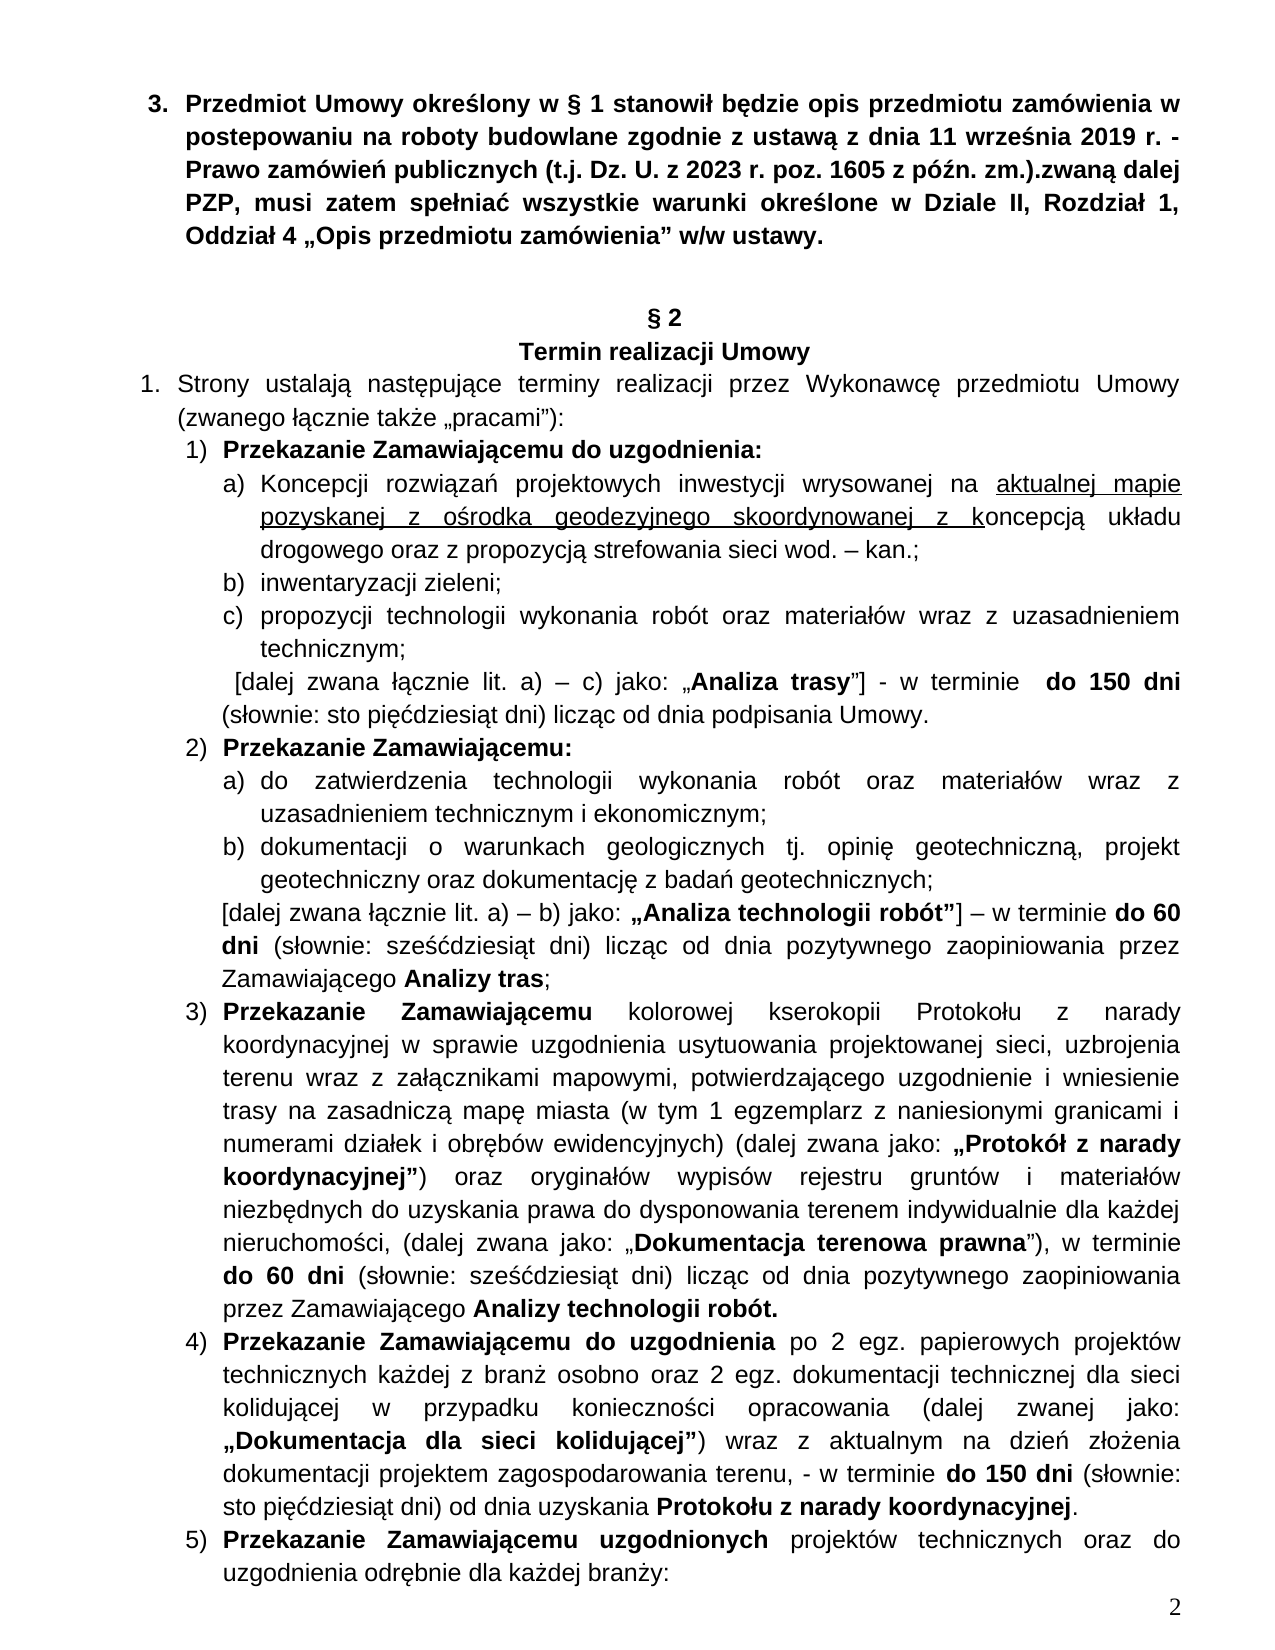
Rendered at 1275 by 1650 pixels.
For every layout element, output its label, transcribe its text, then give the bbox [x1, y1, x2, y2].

list inwentaryzacji zieleni; [223, 568, 1181, 596]
list Strony ustalają następujące terminy realizacji przez Wykonawcę przedmiotu Umowy (zwanego łącznie także „pracami”): [140, 369, 1181, 431]
text Termin realizacji Umowy [148, 336, 1181, 365]
text [dalej zwana łącznie lit. a) – c) jako: „Analiza trasy”] - w terminie do 150 dni (słownie: sto pięćdziesiąt dni) licząc od dnia podpisania Umowy. [221, 667, 1181, 728]
list propozycji technologii wykonania robót oraz materiałów wraz z uzasadnieniem technicznym; [223, 601, 1181, 662]
list Przekazanie Zamawiającemu uzgodnionych projektów technicznych oraz do uzgodnienia odrębnie dla każdej branży: [185, 1525, 1181, 1587]
list Przekazanie Zamawiającemu do uzgodnienia: [185, 436, 1181, 464]
list Koncepcji rozwiązań projektowych inwestycji wrysowanej na aktualnej mapie pozyskanej z ośrodka geodezyjnego skoordynowanej z koncepcją układu drogowego oraz z propozycją strefowania sieci wod. – kan.; [223, 468, 1181, 563]
text [dalej zwana łącznie lit. a) – b) jako: „Analiza technologii robót”] – w terminie do 60 dni (słownie: sześćdziesiąt dni) licząc od dnia pozytywnego zaopiniowania przez Zamawiającego Analizy tras; [221, 898, 1181, 993]
list Przekazanie Zamawiającemu do uzgodnienia po 2 egz. papierowych projektów technicznych każdej z branż osobno oraz 2 egz. dokumentacji technicznej dla sieci kolidującej w przypadku konieczności opracowania (dalej zwanej jako: „Dokumentacja dla sieci kolidującej”) wraz z aktualnym na dzień złożenia dokumentacji projektem zagospodarowania terenu, - w terminie do 150 dni (słownie: sto pięćdziesiąt dni) od dnia uzyskania Protokołu z narady koordynacyjnej. [185, 1327, 1181, 1521]
list Przekazanie Zamawiającemu kolorowej kserokopii Protokołu z narady koordynacyjnej w sprawie uzgodnienia usytuowania projektowanej sieci, uzbrojenia terenu wraz z załącznikami mapowymi, potwierdzającego uzgodnienie i wniesienie trasy na zasadniczą mapę miasta (w tym 1 egzemplarz z naniesionymi granicami i numerami działek i obrębów ewidencyjnych) (dalej zwana jako: „Protokół z narady koordynacyjnej”) oraz oryginałów wypisów rejestru gruntów i materiałów niezbędnych do uzyskania prawa do dysponowania terenem indywidualnie dla każdej nieruchomości, (dalej zwana jako: „Dokumentacja terenowa prawna”), w terminie do 60 dni (słownie: sześćdziesiąt dni) licząc od dnia pozytywnego zaopiniowania przez Zamawiającego Analizy technologii robót. [185, 997, 1181, 1323]
list do zatwierdzenia technologii wykonania robót oraz materiałów wraz z uzasadnieniem technicznym i ekonomicznym; [223, 766, 1181, 827]
list dokumentacji o warunkach geologicznych tj. opinię geotechniczną, projekt geotechniczny oraz dokumentację z badań geotechnicznych; [223, 832, 1181, 893]
list Przekazanie Zamawiającemu: [185, 733, 1181, 761]
list Przedmiot Umowy określony w § 1 stanowił będzie opis przedmiotu zamówienia w postepowaniu na roboty budowlane zgodnie z ustawą z dnia 11 września 2019 r. - Prawo zamówień publicznych (t.j. Dz. U. z 2023 r. poz. 1605 z późn. zm.).zwaną dalej PZP, musi zatem spełniać wszystkie warunki określone w Dziale II, Rozdział 1, Oddział 4 „Opis przedmiotu zamówienia” w/w ustawy. [148, 89, 1181, 249]
text § 2 [148, 303, 1181, 332]
